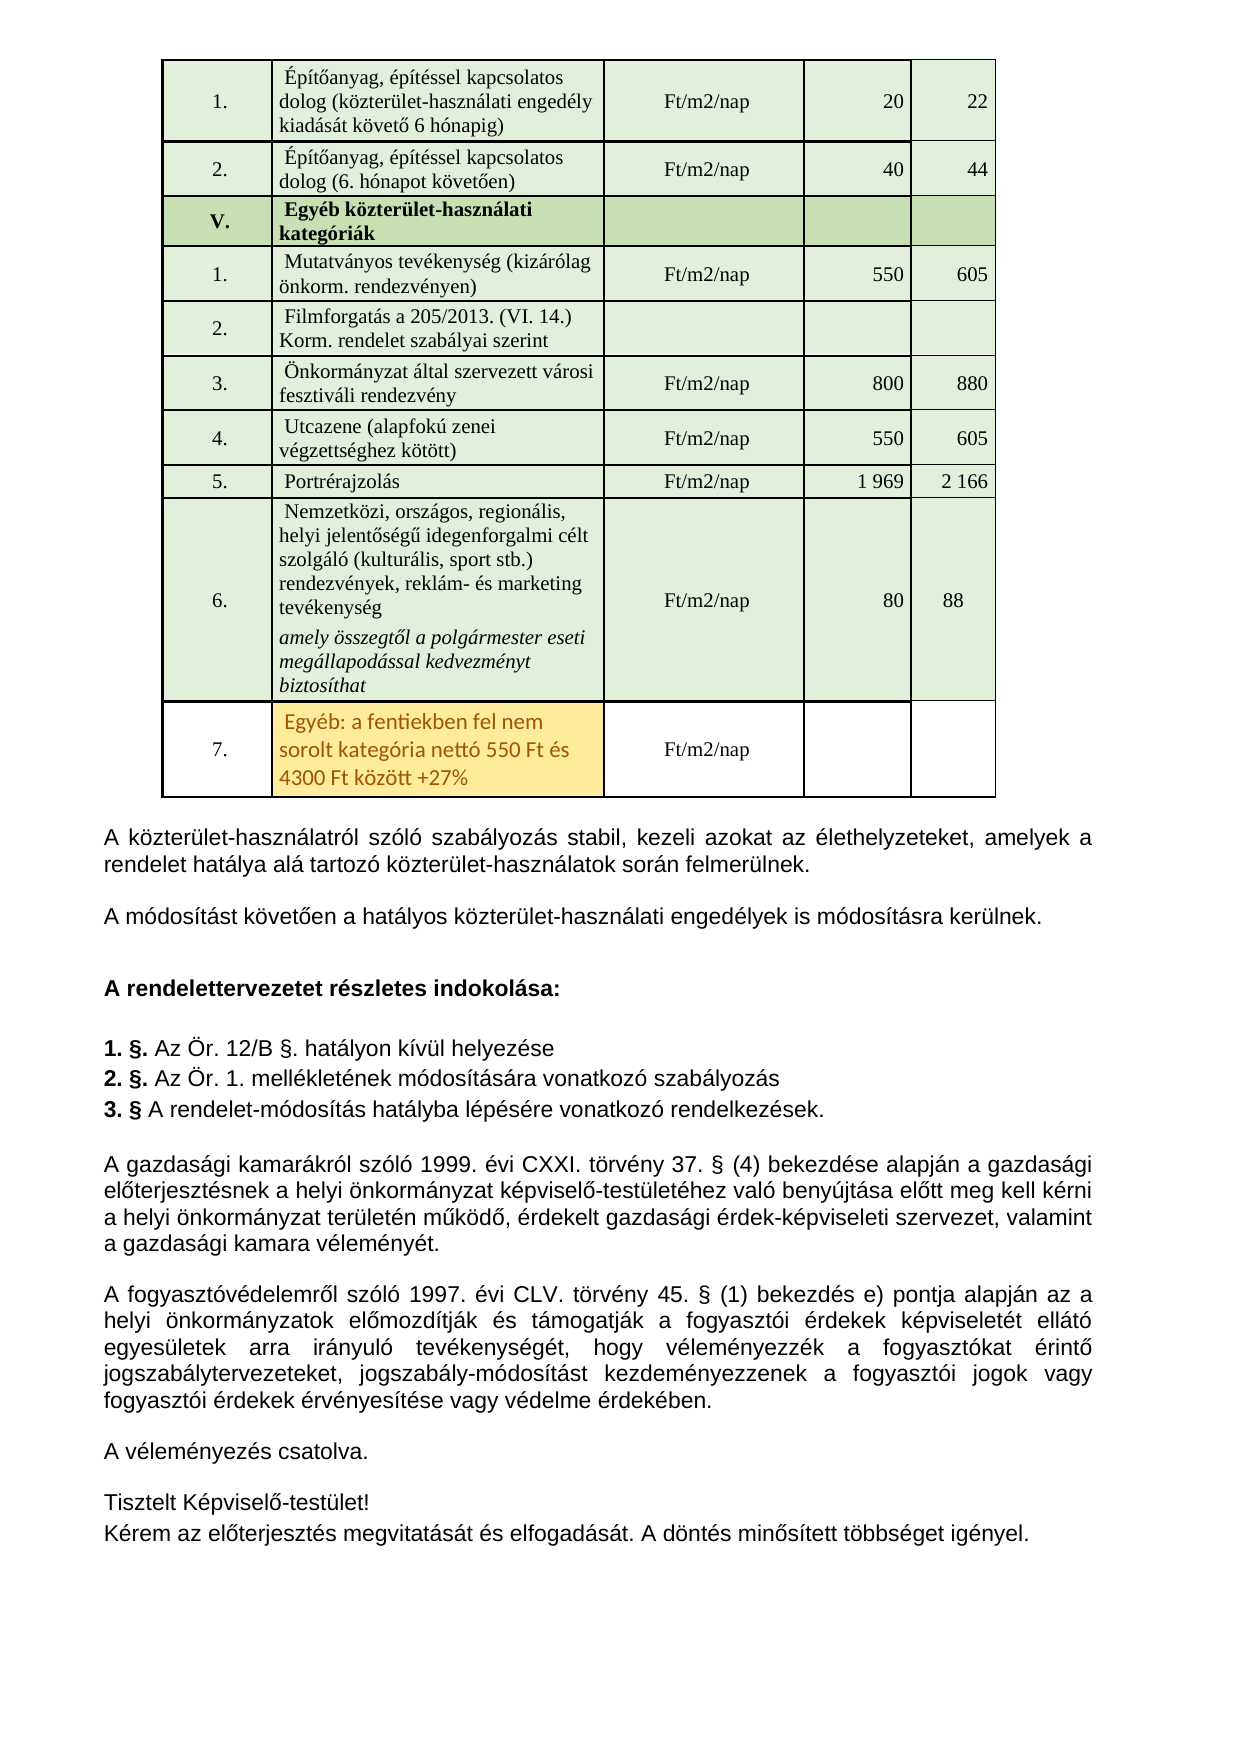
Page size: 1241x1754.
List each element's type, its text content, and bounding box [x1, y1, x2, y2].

table_cell Portrérajzolás [273, 466, 603, 497]
table_cell 880 [912, 356, 995, 409]
table_cell 20 [805, 61, 910, 140]
table_cell Ft/m2/nap [605, 247, 803, 300]
text A módosítást követően a hatályos közterület-használati engedélyek is módosításra kerülnek. [103, 903, 1093, 929]
table_cell Építőanyag, építéssel kapcsolatos dolog (6. hónapot követően) [273, 143, 603, 195]
table_cell Ft/m2/nap [605, 143, 803, 195]
table_cell Önkormányzat által szervezett városi fesztiváli rendezvény [273, 357, 603, 409]
table_cell Ft/m2/nap [605, 411, 803, 464]
table_cell Építőanyag, építéssel kapcsolatos dolog (közterület-használati engedély kiadását követő 6 hónapig) [273, 61, 603, 140]
text 1. §. Az Ör. 12/B §. hatályon kívül helyezése [103, 1035, 1063, 1061]
table_cell Egyéb: a fentiekben fel nem sorolt kategória nettó 550 Ft és 4300 Ft között +27% [273, 703, 603, 796]
table_cell [912, 196, 995, 245]
table_cell Ft/m2/nap [605, 61, 803, 140]
table_cell Ft/m2/nap [605, 357, 803, 409]
table_cell 7. [164, 703, 271, 796]
table_cell V. [164, 197, 271, 245]
table_cell Filmforgatás a 205/2013. (VI. 14.) Korm. rendelet szabályai szerint [273, 302, 603, 354]
table_cell [912, 701, 995, 796]
table_cell 2 166 [912, 465, 995, 497]
table_cell [605, 302, 803, 354]
text A véleményezés csatolva. [103, 1438, 1093, 1464]
table_cell 22 [912, 60, 995, 140]
table_cell 3. [164, 357, 271, 409]
table_cell Egyéb közterület-használati kategóriák [273, 197, 603, 245]
text Kérem az előterjesztés megvitatását és elfogadását. A döntés minősített többséget igényel. [103, 1519, 1093, 1546]
text 2. §. Az Ör. 1. mellékletének módosítására vonatkozó szabályozás [103, 1065, 1063, 1092]
table_cell 1. [164, 61, 271, 140]
table_cell Mutatványos tevékenység (kizárólag önkorm. rendezvényen) [273, 247, 603, 300]
text A gazdasági kamarákról szóló 1999. évi CXXI. törvény 37. § (4) bekezdése alapján a gazdasági előterjesztésnek a helyi önkormányzat képviselő-testületéhez való benyújtása előtt meg kell kérni a helyi önkormányzat területén működő, érdekelt gazdasági érdek-képviseleti szervezet, valamint a gazdasági kamara véleményét. [103, 1151, 1093, 1256]
table_cell 80 [805, 499, 910, 700]
table_cell 44 [912, 141, 995, 195]
table_cell 800 [805, 357, 910, 409]
table_cell 6. [164, 499, 271, 700]
table_cell Ft/m2/nap [605, 499, 803, 700]
table_cell 605 [912, 410, 995, 464]
table_cell 2. [164, 143, 271, 195]
text Tisztelt Képviselő-testület! [103, 1489, 1063, 1516]
table_cell 5. [164, 466, 271, 497]
text A közterület-használatról szóló szabályozás stabil, kezeli azokat az élethelyzeteket, amelyek a rendelet hatálya alá tartozó közterület-használatok során felmerülnek. [103, 824, 1093, 877]
table_cell 550 [805, 411, 910, 464]
table_cell 550 [805, 247, 910, 300]
table_cell 40 [805, 143, 910, 195]
table_cell [605, 197, 803, 245]
text A rendelettervezetet részletes indokolása: [103, 975, 1063, 1001]
table_cell 4. [164, 411, 271, 464]
table_cell [805, 703, 910, 796]
table_cell [912, 301, 995, 354]
table_cell Utcazene (alapfokú zenei végzettséghez kötött) [273, 411, 603, 464]
table_cell Nemzetközi, országos, regionális, helyi jelentőségű idegenforgalmi célt szolgáló (kulturális, sport stb.) rendezvények, reklám- és marketing tevékenység [273, 499, 603, 619]
table_cell 2. [164, 302, 271, 354]
table_cell [805, 302, 910, 354]
table_cell Ft/m2/nap [605, 466, 803, 497]
table_cell 88 [912, 498, 995, 700]
text A fogyasztóvédelemről szóló 1997. évi CLV. törvény 45. § (1) bekezdés e) pontja alapján az a helyi önkormányzatok előmozdítják és támogatják a fogyasztói érdekek képviseletét ellátó egyesületek arra irányuló tevékenységét, hogy véleményezzék a fogyasztókat érintő jogszabálytervezeteket, jogszabály-módosítást kezdeményezzenek a fogyasztói jogok vagy fogyasztói érdekek érvényesítése vagy védelme érdekében. [103, 1281, 1093, 1413]
text 3. § A rendelet-módosítás hatályba lépésére vonatkozó rendelkezések. [103, 1096, 1063, 1122]
table_cell Ft/m2/nap [605, 703, 803, 796]
table_cell [805, 197, 910, 245]
table_cell 1 969 [805, 466, 910, 497]
table_cell 1. [164, 247, 271, 300]
table_cell amely összegtől a polgármester eseti megállapodással kedvezményt biztosíthat [273, 619, 603, 700]
table_cell 605 [912, 246, 995, 300]
